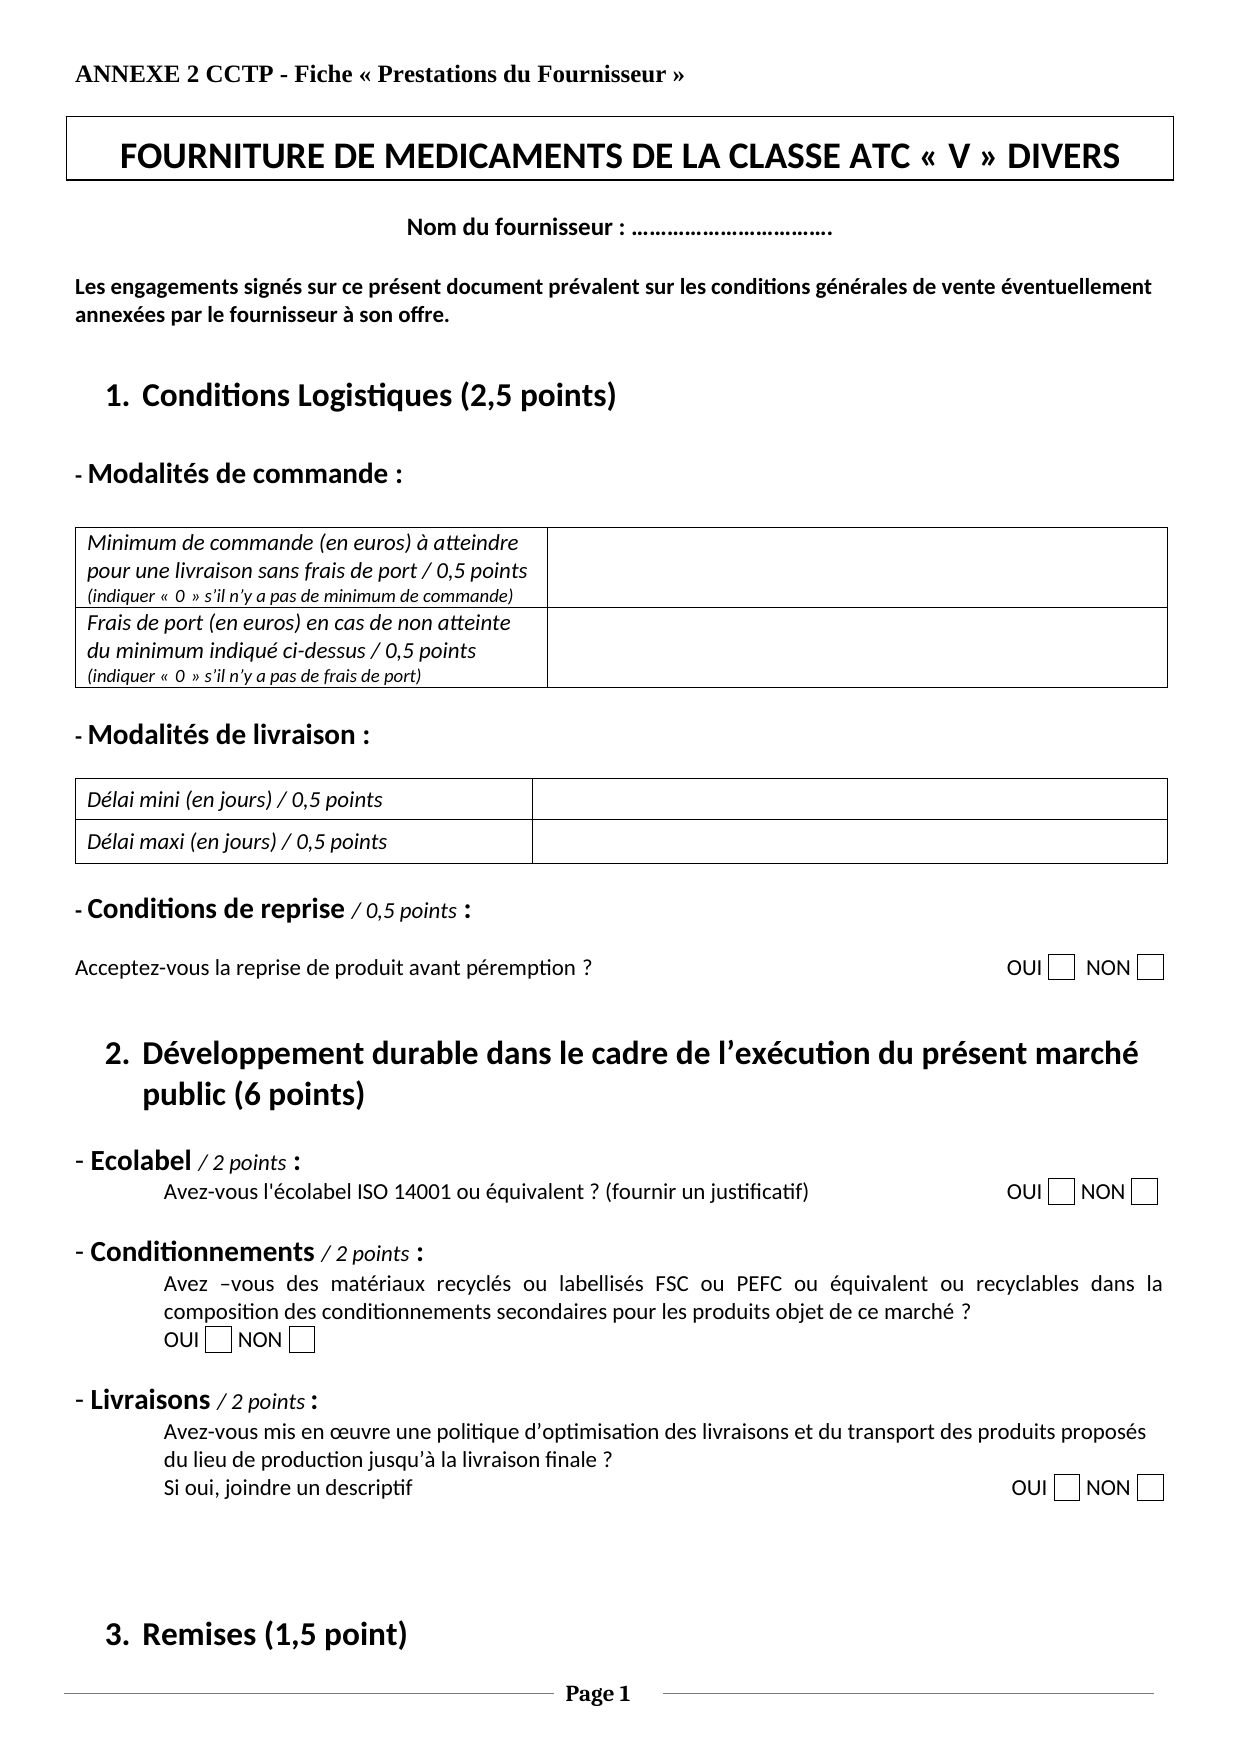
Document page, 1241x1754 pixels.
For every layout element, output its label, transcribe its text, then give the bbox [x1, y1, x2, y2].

list Remises (1,5 point) [104, 1613, 1165, 1654]
text - Conditions de reprise / 0,5 points : [75, 891, 1165, 926]
list Avez-vous l'écolabel ISO 14001 ou équivalent ? (fournir un justificatif) OUI NON [164, 1177, 1165, 1206]
table_cell [533, 820, 1167, 863]
list Développement durable dans le cadre de l’exécution du présent marché public (6 points) [104, 1032, 1165, 1114]
table_header [548, 528, 1167, 607]
table_cell Frais de port (en euros) en cas de non atteinte du minimum indiqué ci-dessus / 0,5 points (indiquer « 0 » s’il n’y a pas de frais de port) [76, 608, 547, 687]
list Conditions Logistiques (2,5 points) [104, 374, 1165, 415]
table_header [533, 779, 1167, 819]
list Avez –vous des matériaux recyclés ou labellisés FSC ou PEFC ou équivalent ou recyclables dans la composition des conditionnements secondaires pour les produits objet de ce marché ? OUI NON [164, 1269, 1165, 1353]
text - Ecolabel / 2 points : [75, 1142, 1165, 1177]
list Si oui, joindre un descriptif OUI NON [164, 1473, 1165, 1501]
text FOURNITURE DE MEDICAMENTS DE LA CLASSE ATC « V » DIVERS [67, 128, 1173, 179]
text Acceptez-vous la reprise de produit avant péremption ? OUI NON [75, 953, 1165, 981]
table_header Minimum de commande (en euros) à atteindre pour une livraison sans frais de port / 0,5 points (indiquer « 0 » s’il n’y a pas de minimum de commande) [76, 528, 547, 607]
text Nom du fournisseur : ……………………………. [75, 211, 1165, 242]
text Les engagements signés sur ce présent document prévalent sur les conditions générales de vente éventuellement annexées par le fournisseur à son offre. [75, 272, 1165, 328]
table_header Délai mini (en jours) / 0,5 points [76, 779, 532, 819]
text - Modalités de commande : [75, 456, 1165, 491]
table_cell [548, 608, 1167, 687]
text - Livraisons / 2 points : [75, 1381, 1165, 1417]
table_cell Délai maxi (en jours) / 0,5 points [76, 820, 532, 863]
list Avez-vous mis en œuvre une politique d’optimisation des livraisons et du transport des produits proposés du lieu de production jusqu’à la livraison finale ? [164, 1417, 1165, 1473]
text - Conditionnements / 2 points : [75, 1233, 1165, 1269]
text - Modalités de livraison : [75, 716, 1165, 751]
